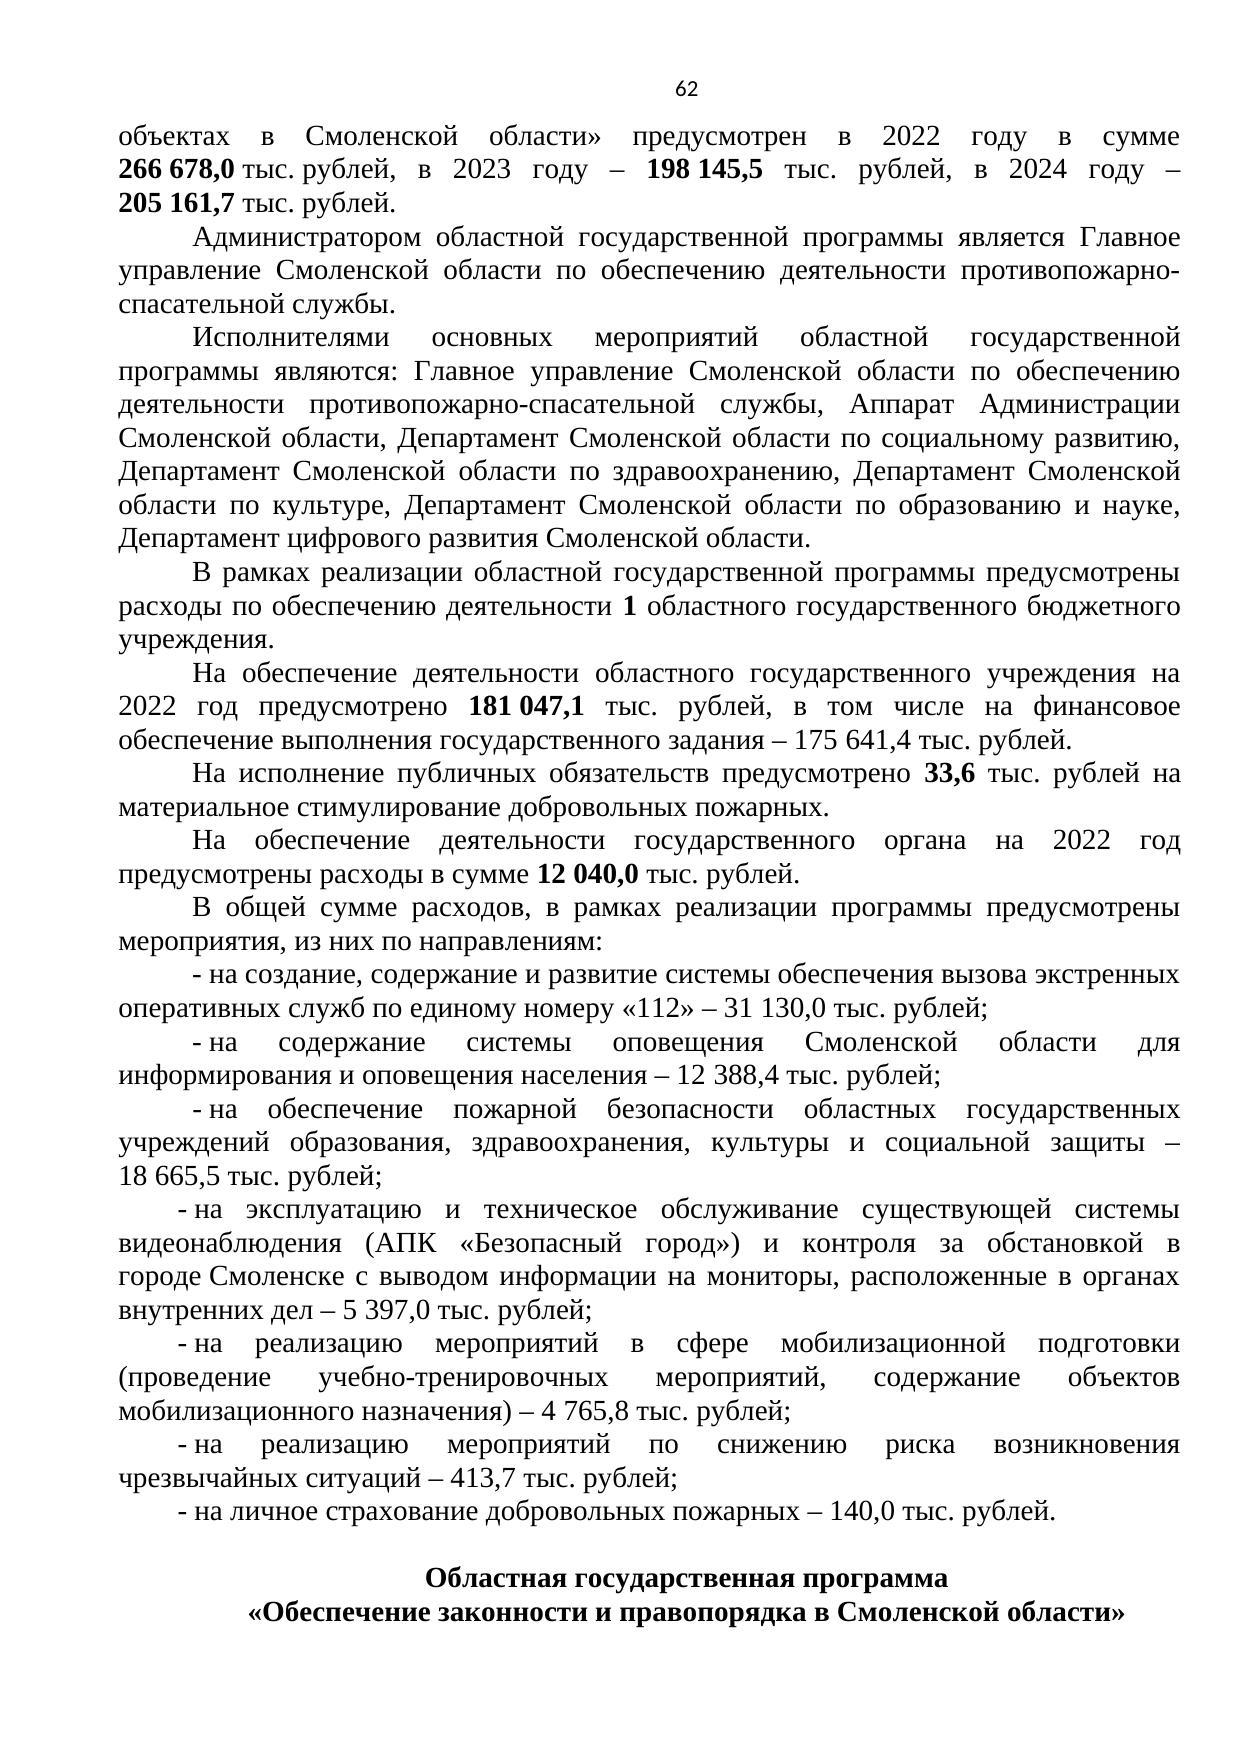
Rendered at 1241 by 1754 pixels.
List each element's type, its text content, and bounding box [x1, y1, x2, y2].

text - на содержание системы оповещения Смоленской области для информирования и оповещения населения – 12 388,4 тыс. рублей; [118, 1024, 1181, 1091]
text - на обеспечение пожарной безопасности областных государственных учреждений образования, здравоохранения, культуры и социальной защиты – 18 665,5 тыс. рублей; [118, 1091, 1181, 1191]
text На исполнение публичных обязательств предусмотрено 33,6 тыс. рублей на материальное стимулирование добровольных пожарных. [118, 755, 1181, 822]
text - на реализацию мероприятий по снижению риска возникновения чрезвычайных ситуаций – 413,7 тыс. рублей; [118, 1426, 1181, 1493]
text Исполнителями основных мероприятий областной государственной программы являются: Главное управление Смоленской области по обеспечению деятельности противопожарно-спасательной службы, Аппарат Администрации Смоленской области, Департамент Смоленской области по социальному развитию, Департамент Смоленской области по здравоохранению, Департамент Смоленской области по культуре, Департамент Смоленской области по образованию и науке, Департамент цифрового развития Смоленской области. [118, 319, 1181, 554]
text - на реализацию мероприятий в сфере мобилизационной подготовки (проведение учебно-тренировочных мероприятий, содержание объектов мобилизационного назначения) – 4 765,8 тыс. рублей; [118, 1326, 1181, 1426]
text Администратором областной государственной программы является Главное управление Смоленской области по обеспечению деятельности противопожарно-спасательной службы. [118, 219, 1181, 319]
text В общей сумме расходов, в рамках реализации программы предусмотрены мероприятия, из них по направлениям: [118, 889, 1181, 957]
text - на эксплуатацию и техническое обслуживание существующей системы видеонаблюдения (АПК «Безопасный город») и контроля за обстановкой в городе Смоленске с выводом информации на мониторы, расположенные в органах внутренних дел – 5 397,0 тыс. рублей; [118, 1191, 1181, 1326]
text - на личное страхование добровольных пожарных – 140,0 тыс. рублей. [118, 1493, 1181, 1527]
text Областная государственная программа [118, 1560, 1181, 1594]
text На обеспечение деятельности областного государственного учреждения на 2022 год предусмотрено 181 047,1 тыс. рублей, в том числе на финансовое обеспечение выполнения государственного задания – 175 641,4 тыс. рублей. [118, 655, 1181, 755]
text На обеспечение деятельности государственного органа на 2022 год предусмотрены расходы в сумме 12 040,0 тыс. рублей. [118, 822, 1181, 889]
text - на создание, содержание и развитие системы обеспечения вызова экстренных оперативных служб по единому номеру «112» – 31 130,0 тыс. рублей; [118, 957, 1181, 1024]
text «Обеспечение законности и правопорядка в Смоленской области» [118, 1594, 1181, 1627]
text В рамках реализации областной государственной программы предусмотрены расходы по обеспечению деятельности 1 областного государственного бюджетного учреждения. [118, 554, 1181, 655]
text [118, 118, 1181, 219]
